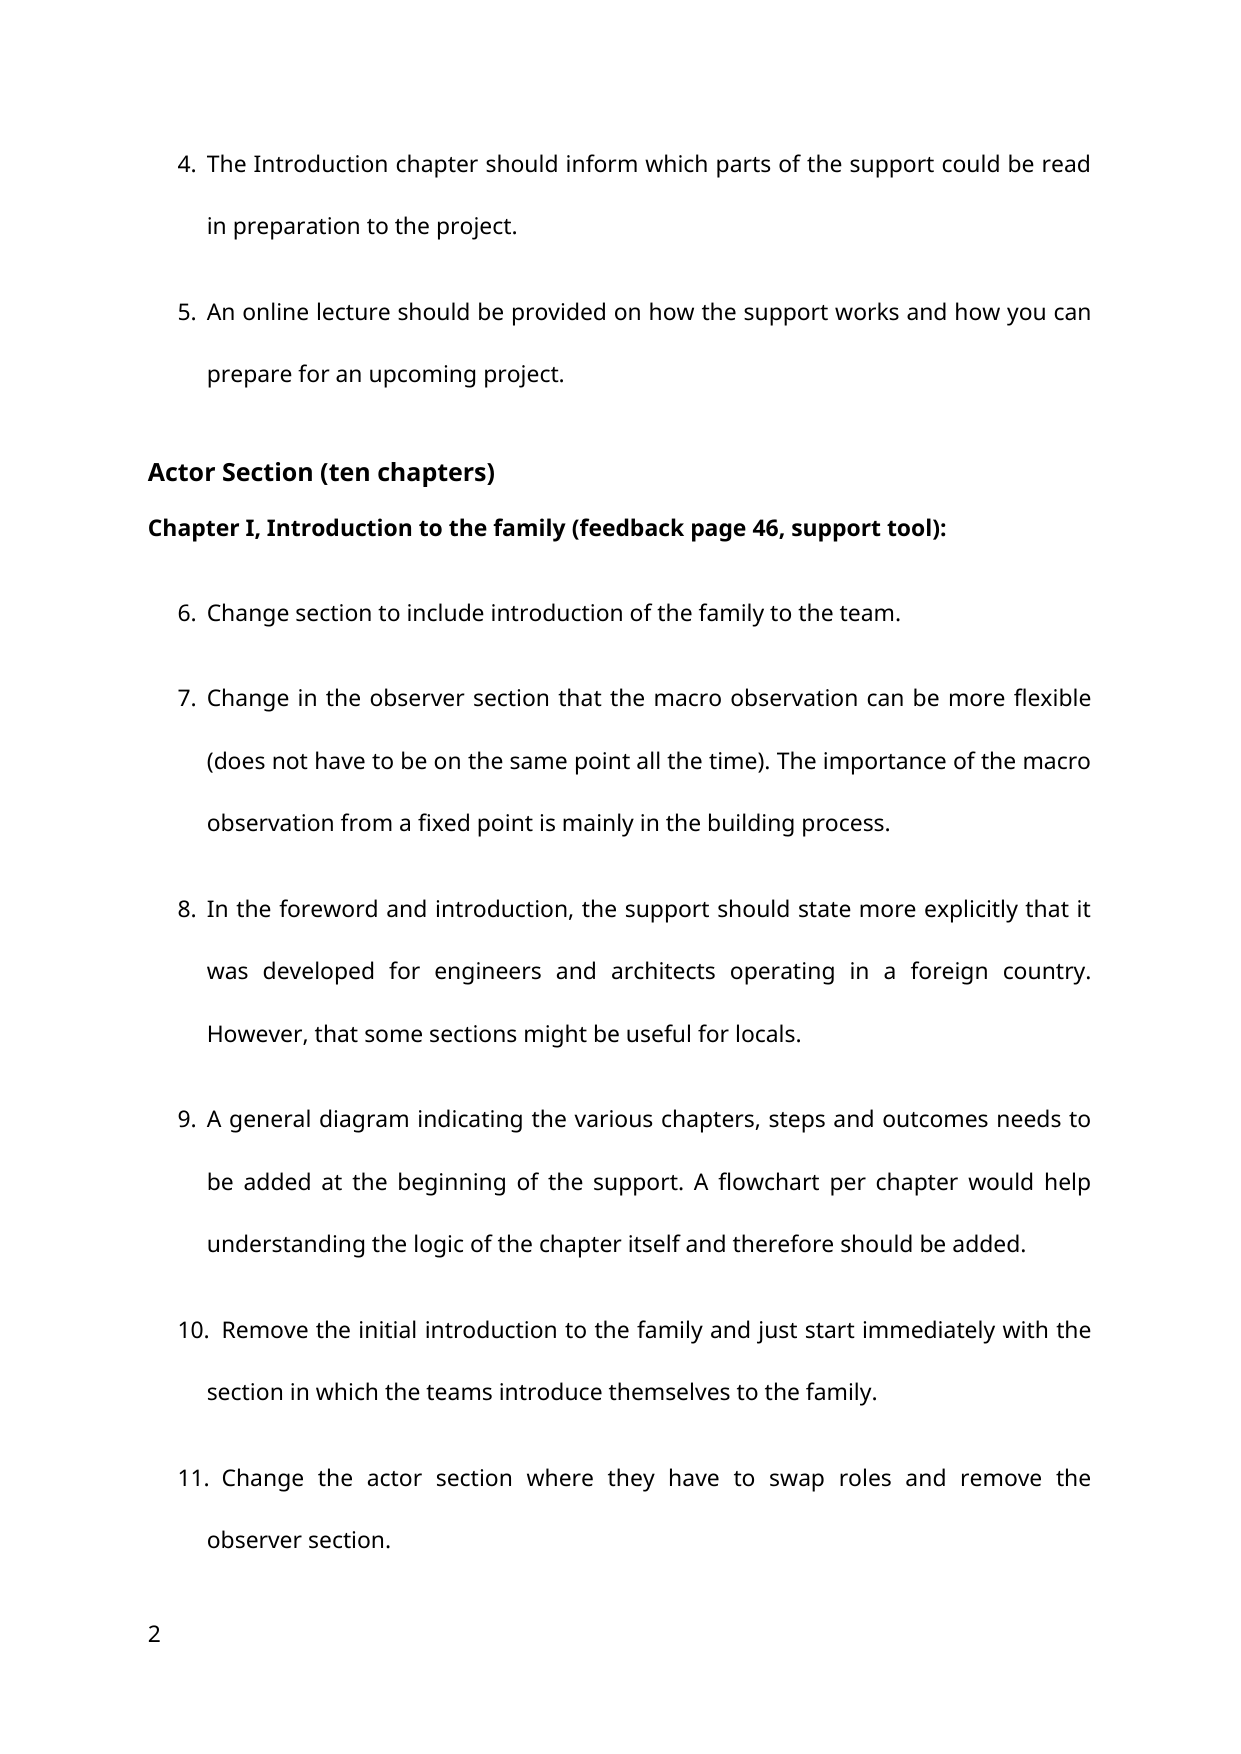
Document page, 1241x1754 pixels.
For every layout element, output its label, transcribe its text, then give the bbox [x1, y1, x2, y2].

list A general diagram indicating the various chapters, steps and outcomes needs to be added at the beginning of the support. A flowchart per chapter would help understanding the logic of the chapter itself and therefore should be added. [177, 1103, 1093, 1259]
list In the foreword and introduction, the support should state more explicitly that it was developed for engineers and architects operating in a foreign country. However, that some sections might be useful for locals. [177, 893, 1093, 1049]
list Change in the observer section that the macro observation can be more flexible (does not have to be on the same point all the time). The importance of the macro observation from a fixed point is mainly in the building process. [177, 682, 1093, 839]
list Remove the initial introduction to the family and just start immediately with the section in which the teams introduce themselves to the family. [177, 1314, 1093, 1407]
list The Introduction chapter should inform which parts of the support could be read in preparation to the project. [177, 148, 1093, 241]
list Change section to include introduction of the family to the team. [177, 597, 1093, 628]
list Change the actor section where they have to swap roles and remove the observer section. [177, 1462, 1093, 1555]
text Chapter I, Introduction to the family (feedback page 46, support tool): [148, 512, 1093, 543]
list An online lecture should be provided on how the support works and how you can prepare for an upcoming project. [177, 296, 1093, 389]
text Actor Section (ten chapters) [148, 454, 1093, 489]
